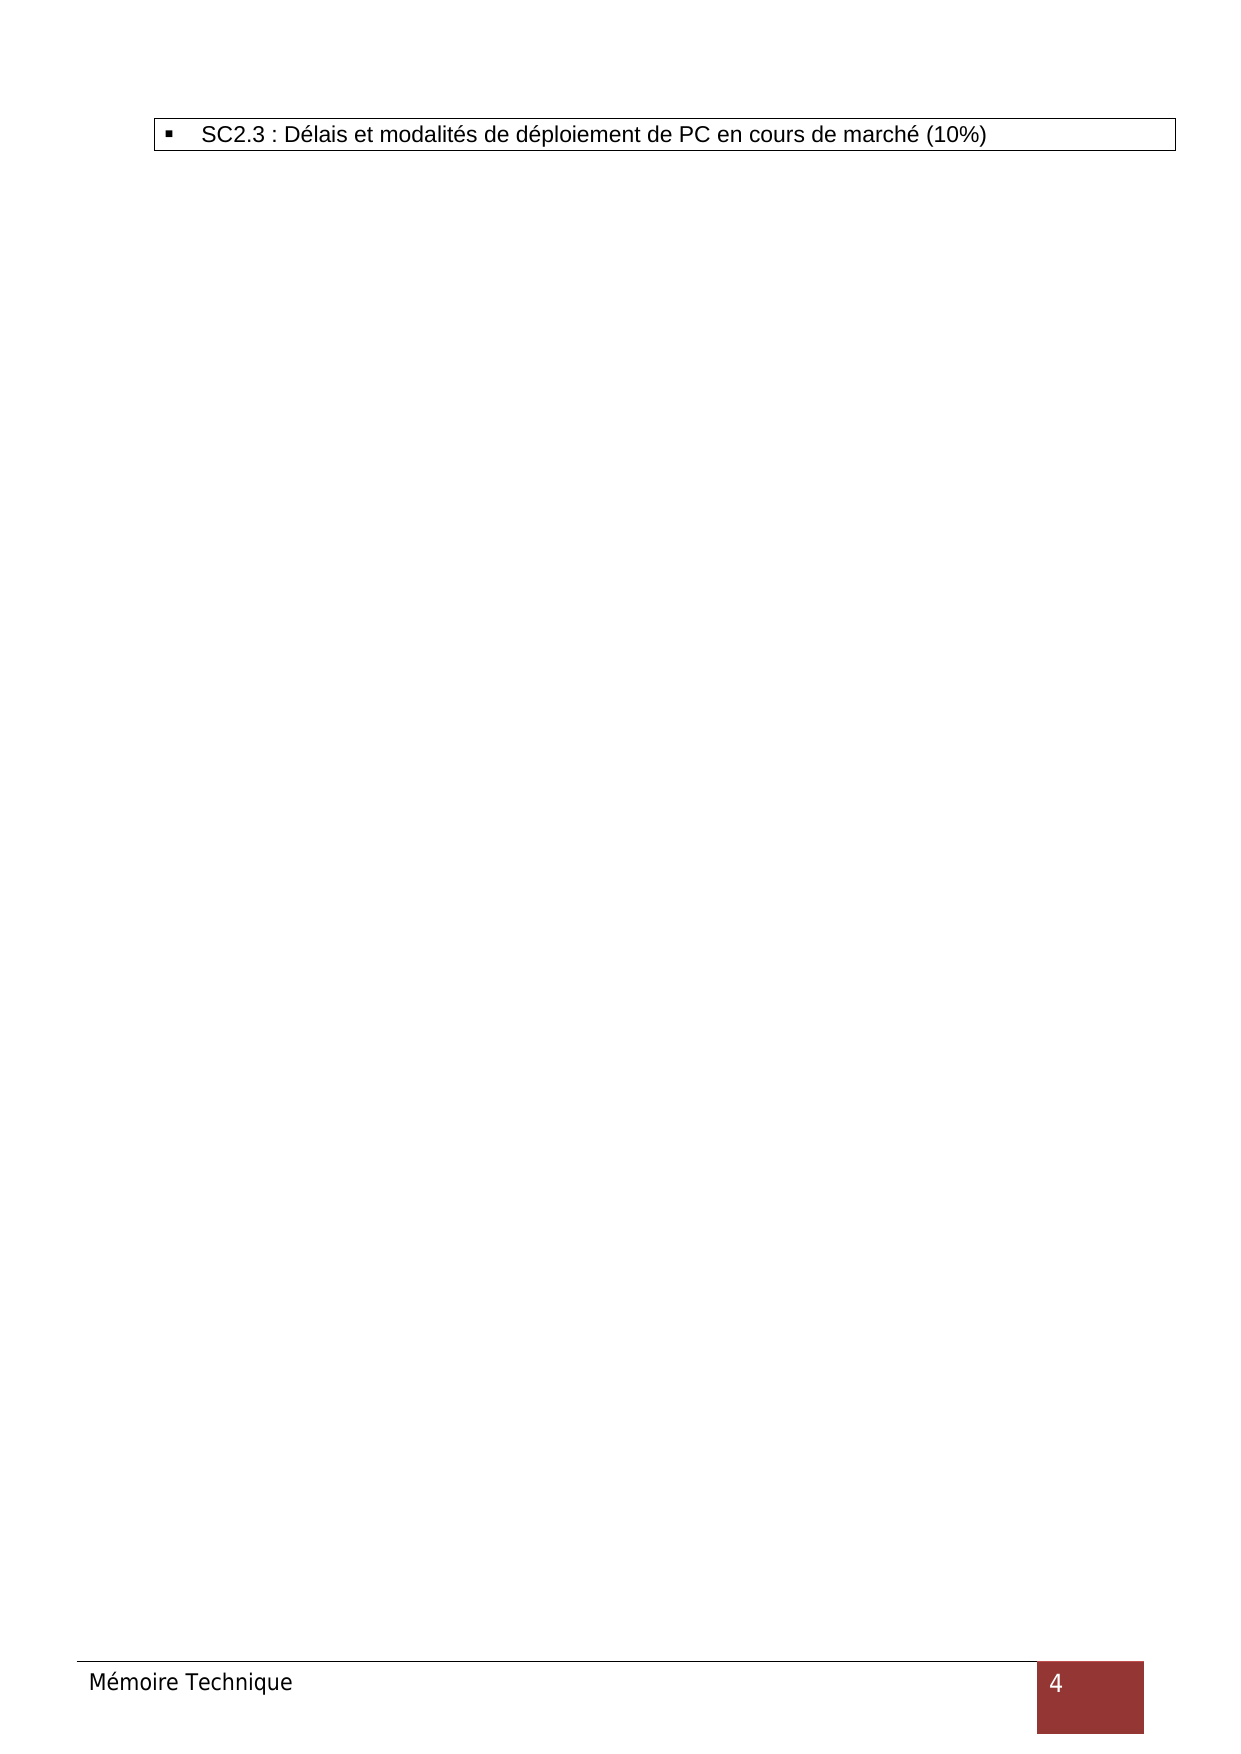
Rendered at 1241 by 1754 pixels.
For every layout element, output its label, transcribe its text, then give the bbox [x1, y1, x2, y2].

list SC2.3 : Délais et modalités de déploiement de PC en cours de marché (10%) [155, 119, 1175, 150]
